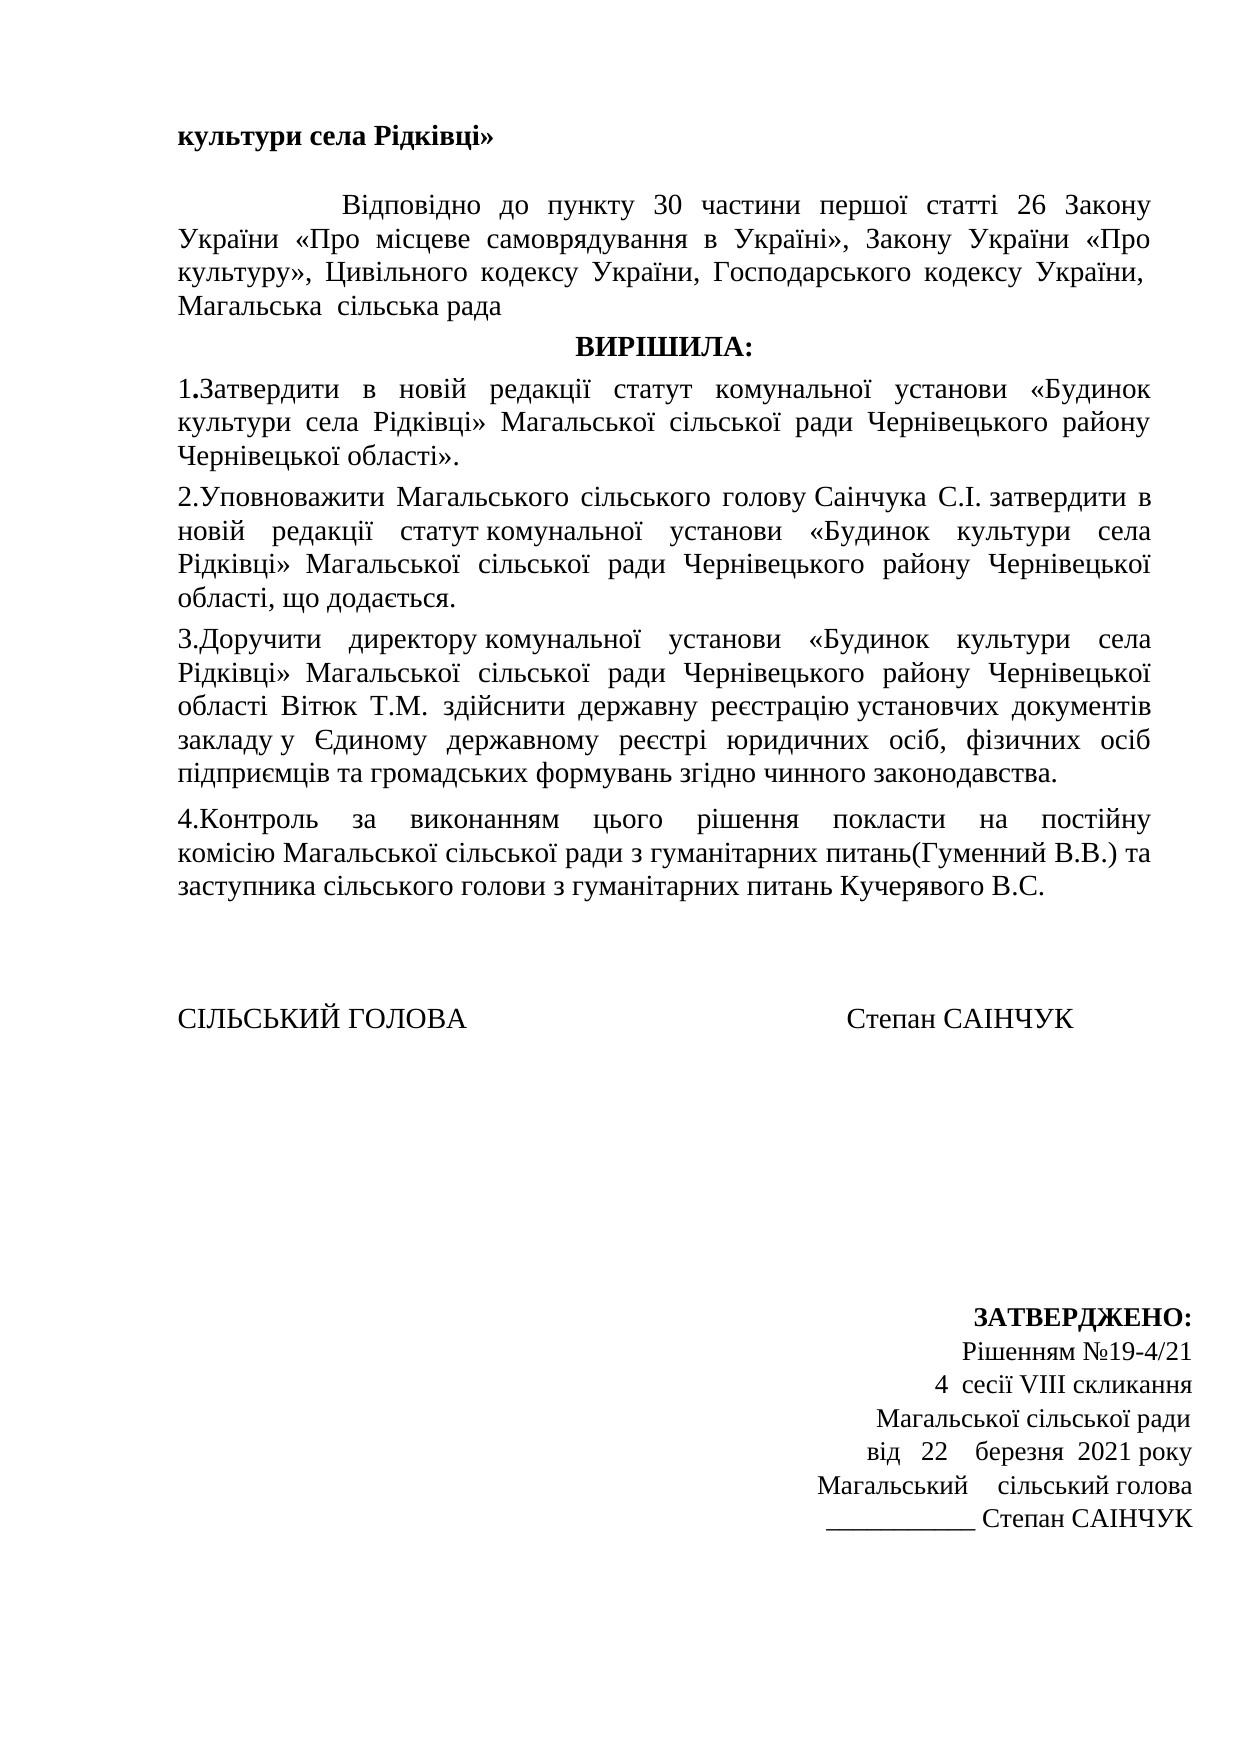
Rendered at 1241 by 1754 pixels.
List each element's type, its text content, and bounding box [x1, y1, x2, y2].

text культури села Рідківці» [177, 118, 1152, 152]
text Відповідно до пункту 30 частини першої статті 26 Закону України «Про місцеве самоврядування в Україні», Закону України «Про культуру», Цивільного кодексу України, Господарського кодексу України, Магальська сільська рада [177, 187, 1152, 322]
text 4.Контроль за виконанням цього рішення покласти на постійну комісію Магальської сільської ради з гуманітарних питань(Гуменний В.В.) та заступника сільського голови з гуманітарних питань Кучерявого В.С. [177, 801, 1152, 902]
text ВИРІШИЛА: [177, 329, 1152, 363]
text СІЛЬСЬКИЙ ГОЛОВА Степан САІНЧУК [177, 1001, 1152, 1034]
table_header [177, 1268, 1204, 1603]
text 1.Затвердити в новій редакції статут комунальної установи «Будинок культури села Рідківці» Магальської сільської ради Чернівецького району Чернівецької області». [177, 371, 1152, 471]
text 2.Уповноважити Магальського сільського голову Саінчука С.І. затвердити в новій редакції статут комунальної установи «Будинок культури села Рідківці» Магальської сільської ради Чернівецького району Чернівецької області, що додається. [177, 479, 1152, 613]
text 3.Доручити директору комунальної установи «Будинок культури села Рідківці» Магальської сільської ради Чернівецького району Чернівецької області Вітюк Т.М. здійснити державну реєстрацію установчих документів закладу у Єдиному державному реєстрі юридичних осіб, фізичних осіб підприємців та громадських формувань згідно чинного законодавства. [177, 621, 1152, 789]
